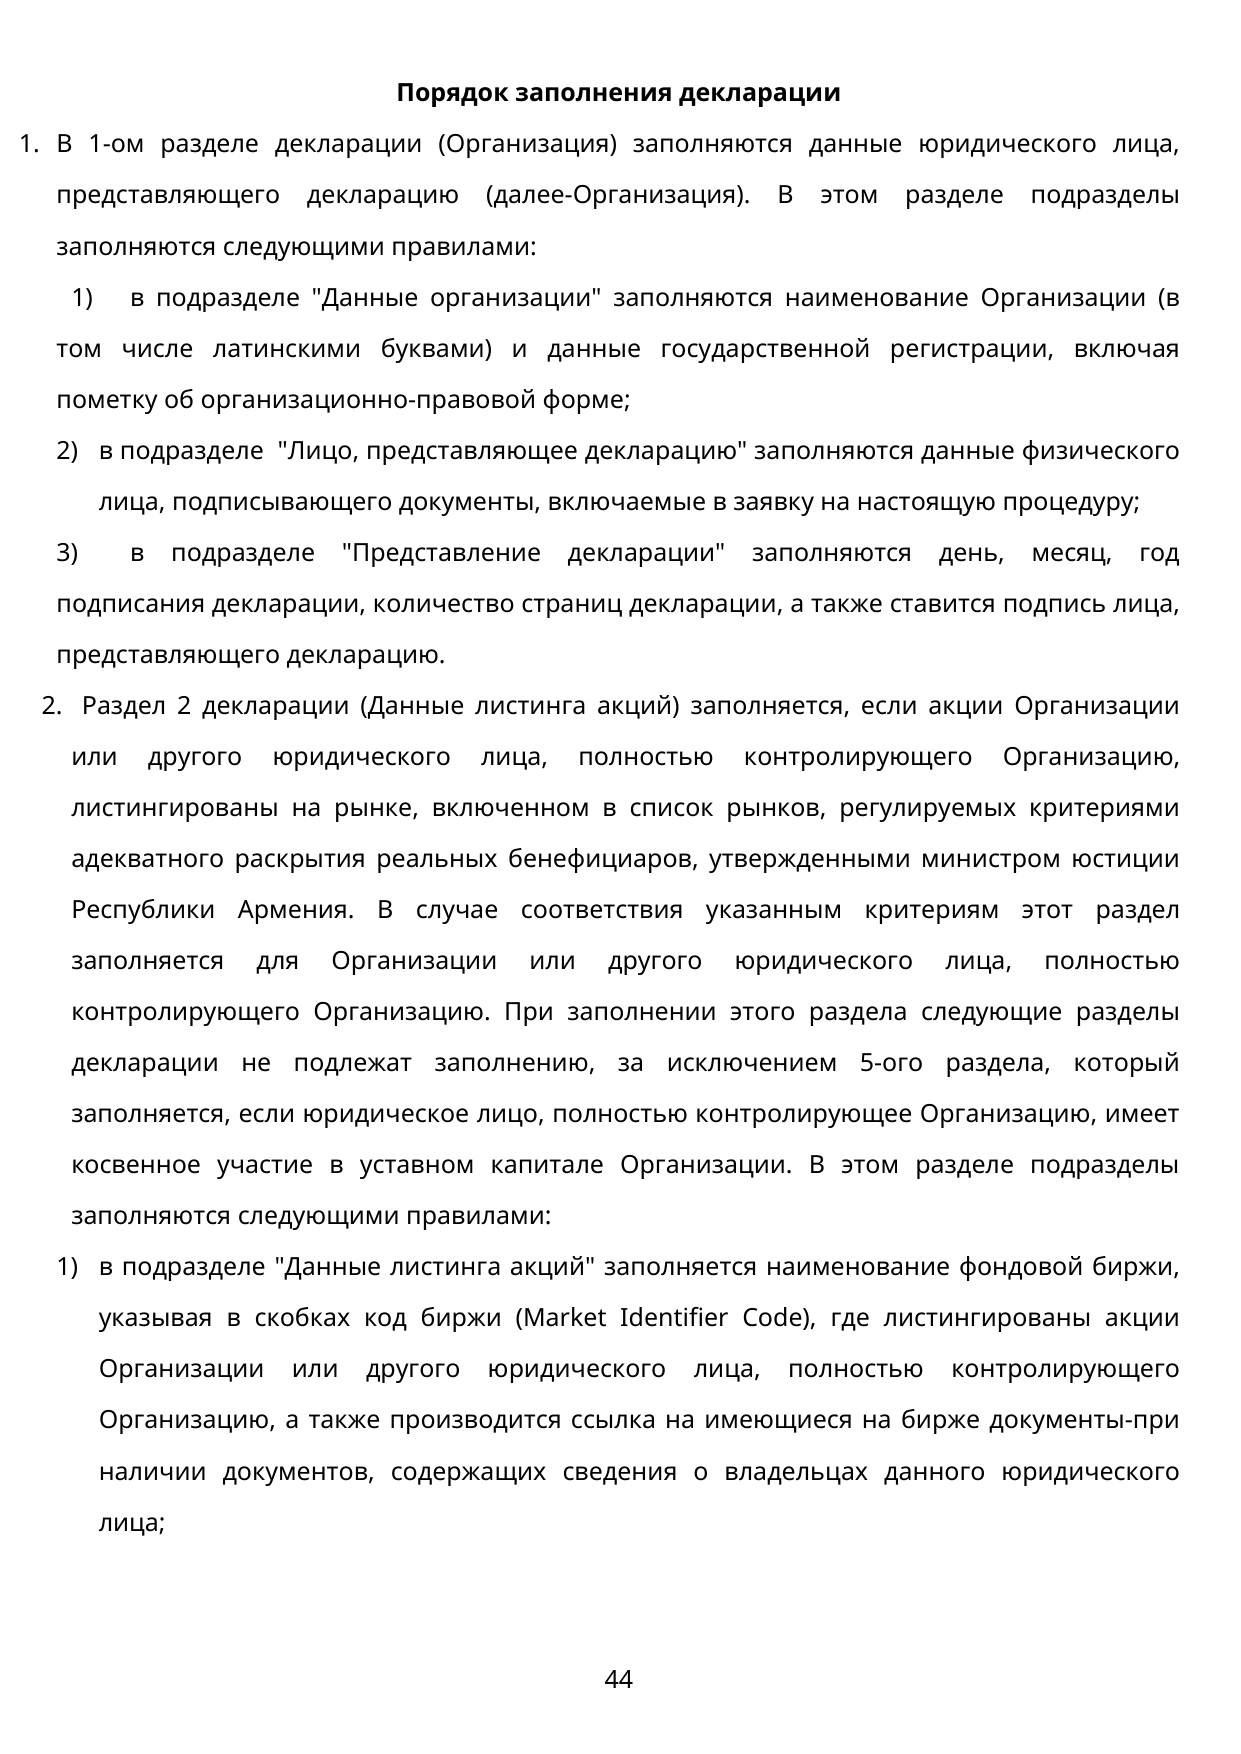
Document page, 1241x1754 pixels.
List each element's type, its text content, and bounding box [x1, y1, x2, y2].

list Раздел 2 декларации (Данные листинга акций) заполняется, если акции Организации или другого юридического лица, полностью контролирующего Организацию, листингированы на рынке, включенном в список рынков, регулируемых критериями адекватного раскрытия реальных бенефициаров, утвержденными министром юстиции Республики Армения. В случае соответствия указанным критериям этот раздел заполняется для Организации или другого юридического лица, полностью контролирующего Организацию. При заполнении этого раздела следующие разделы декларации не подлежат заполнению, за исключением 5-ого раздела, который заполняется, если юридическое лицо, полностью контролирующее Организацию, имеет косвенное участие в уставном капитале Организации. В этом разделе подразделы заполняются следующими правилами: [41, 687, 1181, 1232]
list в подразделе "Представление декларации" заполняются день, месяц, год подписания декларации, количество страниц декларации, а также ставится подпись лица, представляющего декларацию. [56, 534, 1181, 671]
list в подразделе "Лицо, представляющее декларацию" заполняются данные физического лица, подписывающего документы, включаемые в заявку на настоящую процедуру; [56, 432, 1181, 517]
list В 1-ом разделе декларации (Организация) заполняются данные юридического лица, представляющего декларацию (далее-Организация). В этом разделе подразделы заполняются следующими правилами: [19, 126, 1181, 262]
text Порядок заполнения декларации [56, 75, 1181, 109]
list в подразделе "Данные организации" заполняются наименование Организации (в том числе латинскими буквами) и данные государственной регистрации, включая пометку об организационно-правовой форме; [56, 279, 1181, 415]
list в подразделе "Данные листинга акций" заполняется наименование фондовой биржи, указывая в скобках код биржи (Market Identifier Code), где листингированы акции Организации или другого юридического лица, полностью контролирующего Организацию, а также производится ссылка на имеющиеся на бирже документы-при наличии документов, содержащих сведения о владельцах данного юридического лица; [56, 1249, 1181, 1538]
